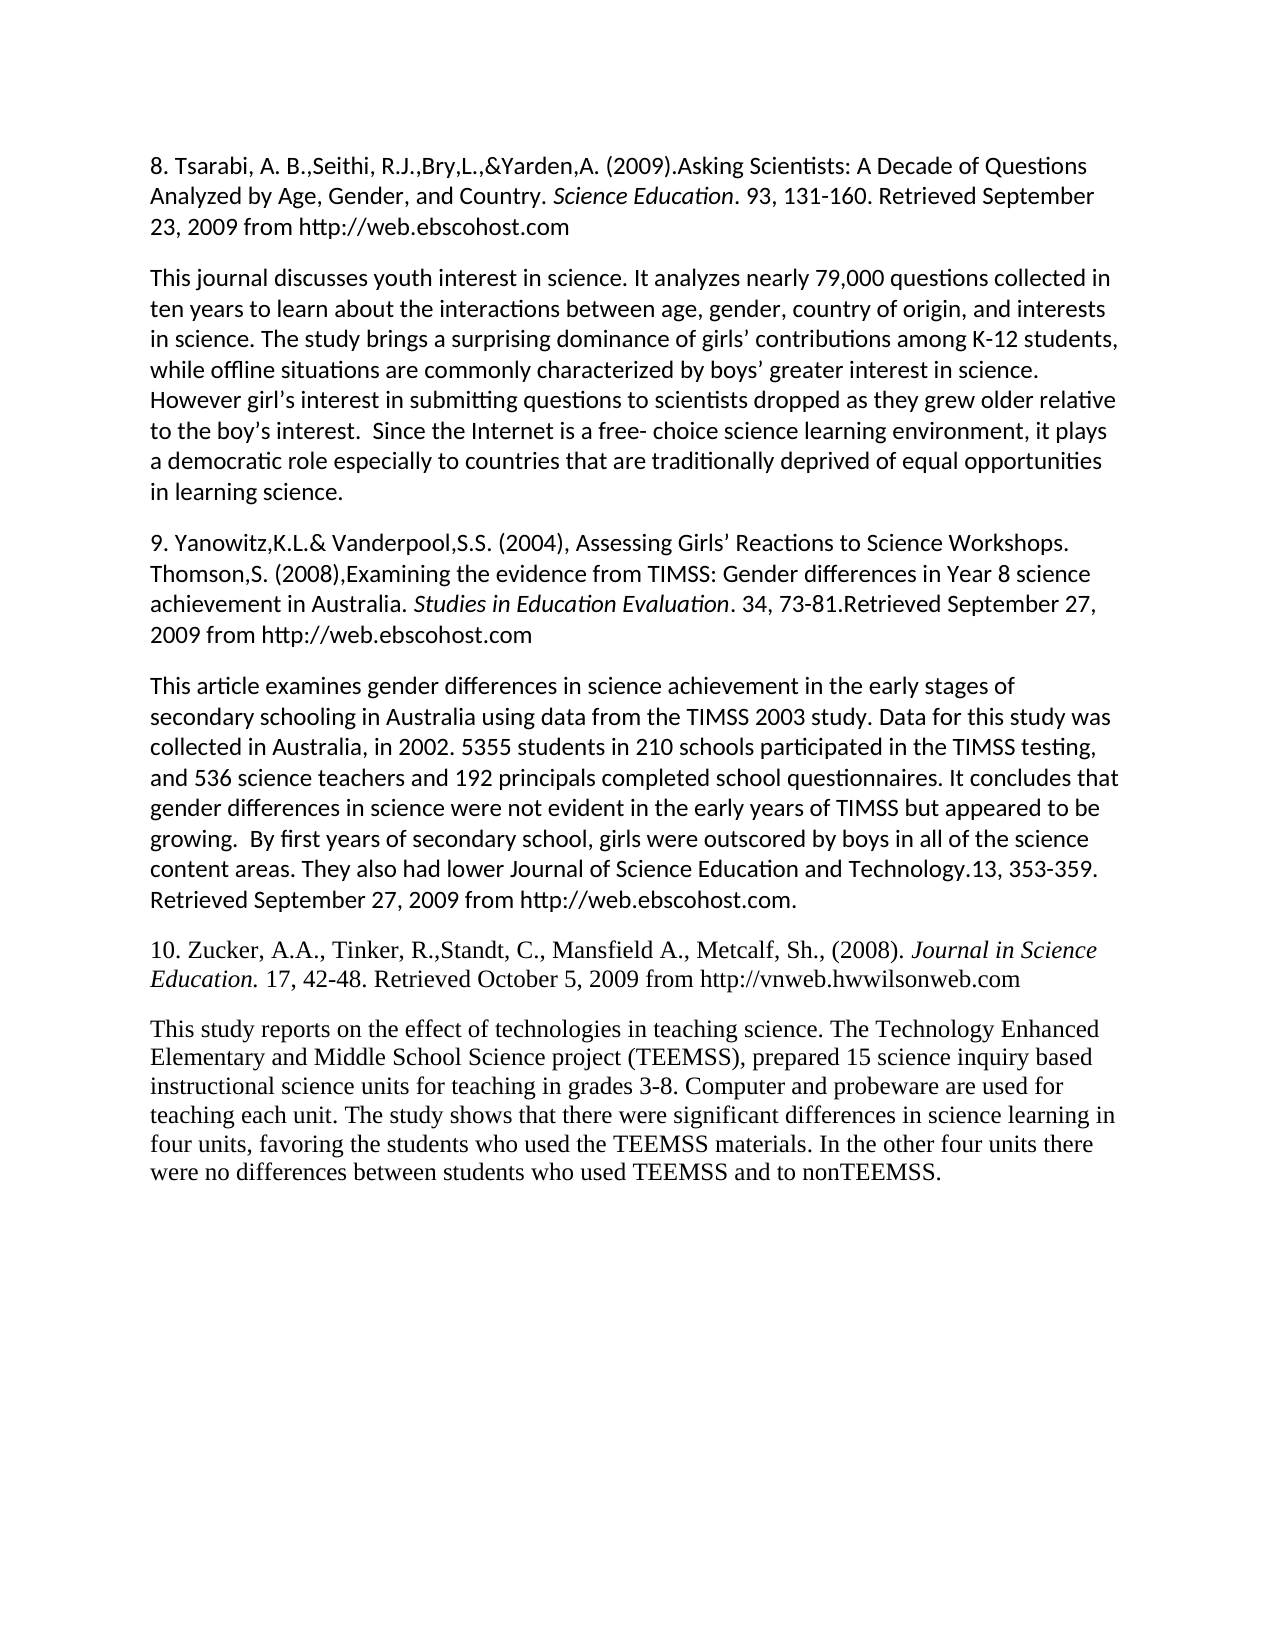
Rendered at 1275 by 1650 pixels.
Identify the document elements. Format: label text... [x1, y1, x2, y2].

text 8. Tsarabi, A. B.,Seithi, R.J.,Bry,L.,&Yarden,A. (2009).Asking Scientists: A Decade of Questions Analyzed by Age, Gender, and Country. Science Education. 93, 131-160. Retrieved September 23, 2009 from http://web.ebscohost.com [150, 150, 1125, 242]
text This journal discusses youth interest in science. It analyzes nearly 79,000 questions collected in ten years to learn about the interactions between age, gender, country of origin, and interests in science. The study brings a surprising dominance of girls’ contributions among K-12 students, while offline situations are commonly characterized by boys’ greater interest in science. However girl’s interest in submitting questions to scientists dropped as they grew older relative to the boy’s interest. Since the Internet is a free- choice science learning environment, it plays a democratic role especially to countries that are traditionally deprived of equal opportunities in learning science. [150, 262, 1125, 507]
text This article examines gender differences in science achievement in the early stages of secondary schooling in Australia using data from the TIMSS 2003 study. Data for this study was collected in Australia, in 2002. 5355 students in 210 schools participated in the TIMSS testing, and 536 science teachers and 192 principals completed school questionnaires. It concludes that gender differences in science were not evident in the early years of TIMSS but appeared to be growing. By first years of secondary school, girls were outscored by boys in all of the science content areas. They also had lower Journal of Science Education and Technology.13, 353-359. Retrieved September 27, 2009 from http://web.ebscohost.com. [150, 670, 1125, 914]
text 9. Yanowitz,K.L.& Vanderpool,S.S. (2004), Assessing Girls’ Reactions to Science Workshops. Thomson,S. (2008),Examining the evidence from TIMSS: Gender differences in Year 8 science achievement in Australia. Studies in Education Evaluation. 34, 73-81.Retrieved September 27, 2009 from http://web.ebscohost.com [150, 527, 1125, 649]
text This study reports on the effect of technologies in teaching science. The Technology Enhanced Elementary and Middle School Science project (TEEMSS), prepared 15 science inquiry based instructional science units for teaching in grades 3-8. Computer and probeware are used for teaching each unit. The study shows that there were significant differences in science learning in four units, favoring the students who used the TEEMSS materials. In the other four units there were no differences between students who used TEEMSS and to nonTEEMSS. [150, 1014, 1125, 1186]
text 10. Zucker, A.A., Tinker, R.,Standt, C., Mansfield A., Metcalf, Sh., (2008). Journal in Science Education. 17, 42-48. Retrieved October 5, 2009 from http://vnweb.hwwilsonweb.com [150, 935, 1125, 993]
